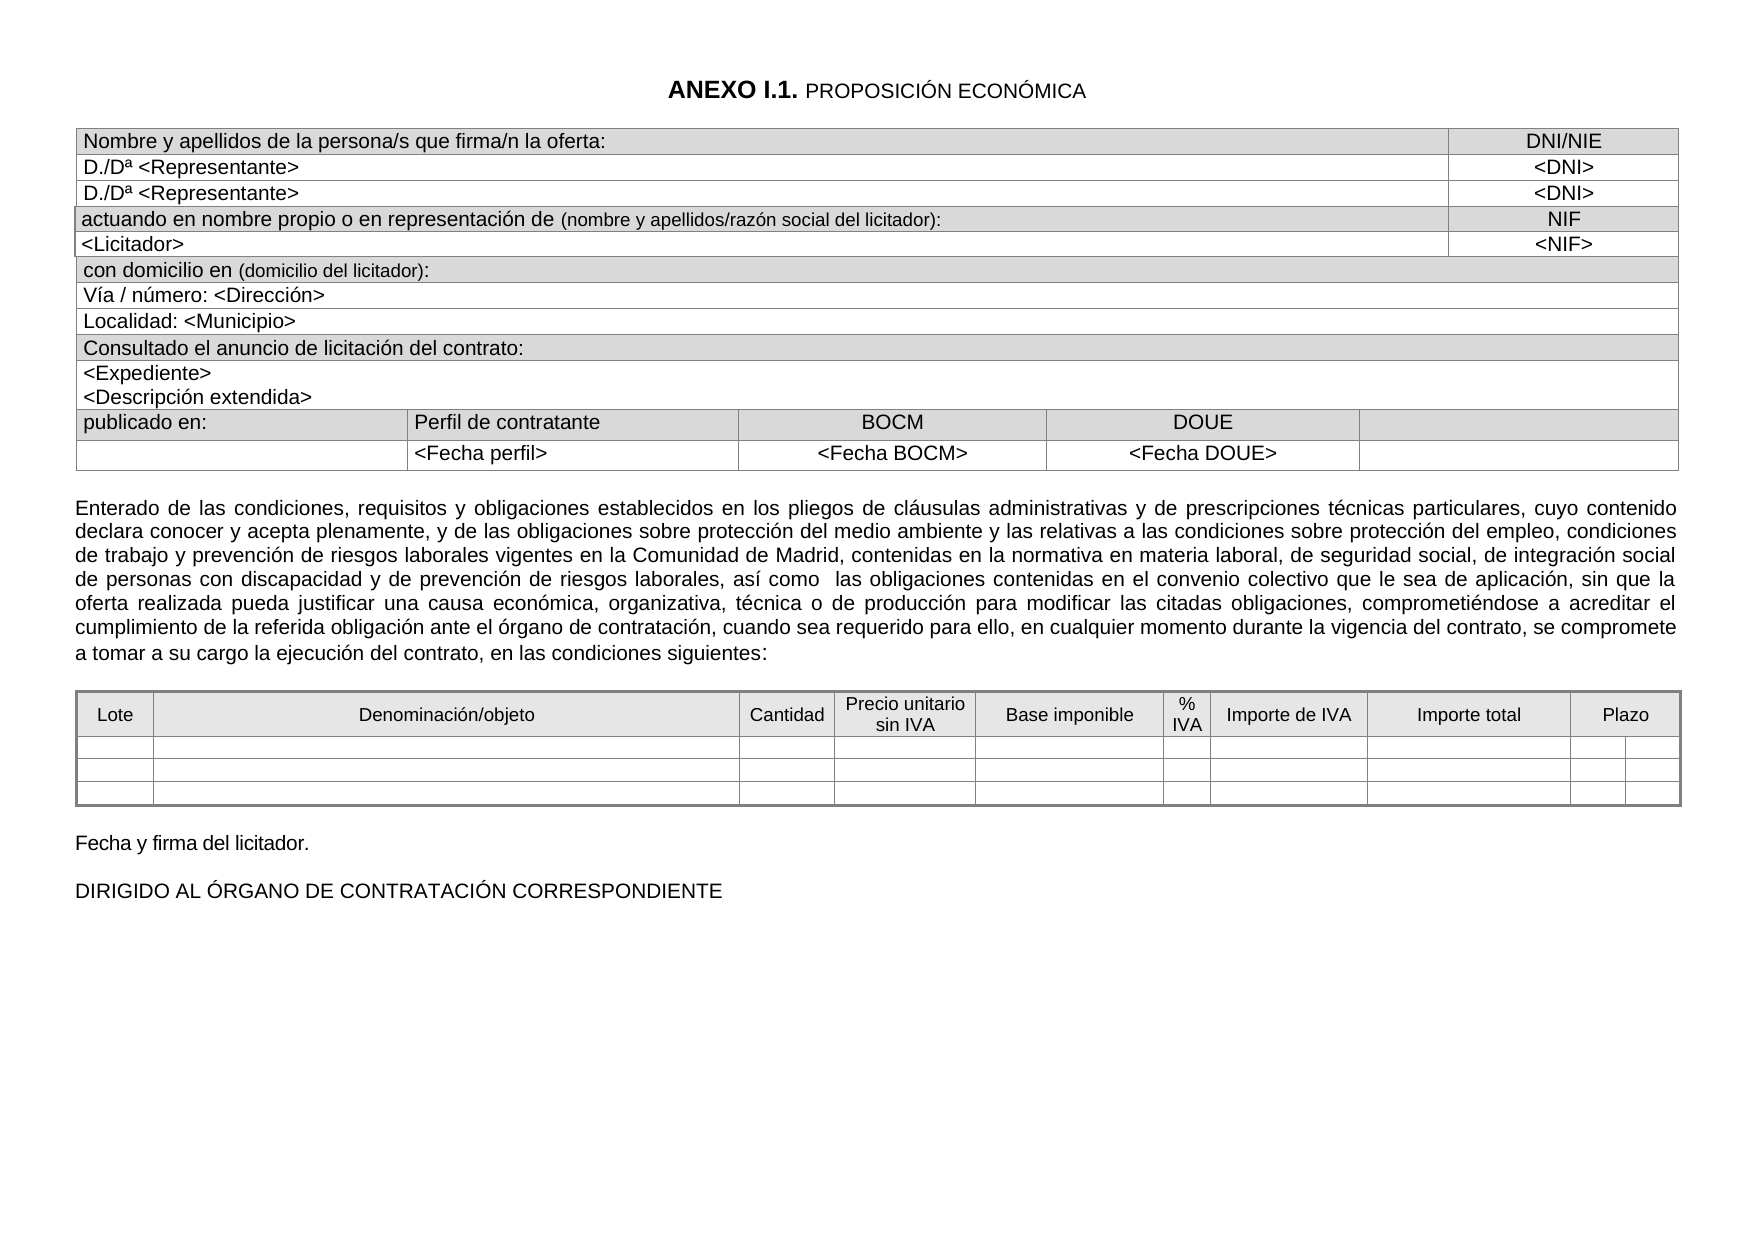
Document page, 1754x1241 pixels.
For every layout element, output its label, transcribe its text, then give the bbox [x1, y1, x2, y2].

table_cell DOUE [1047, 410, 1359, 440]
text Fecha y firma del licitador. [75, 831, 1679, 854]
table_cell [976, 737, 1163, 758]
table_cell D./Dª <Representante> [77, 155, 1448, 180]
table_cell <Licitador> [76, 232, 1448, 256]
text Enterado de las condiciones, requisitos y obligaciones establecidos en los pliegos de cláusulas administrativas y de prescripciones técnicas particulares, cuyo contenido declara conocer y acepta plenamente, y de las obligaciones sobre protección del medio ambiente y las relativas a las condiciones sobre protección del empleo, condiciones de trabajo y prevención de riesgos laborales vigentes en la Comunidad de Madrid, contenidas en la normativa en materia laboral, de seguridad social, de integración social de personas con discapacidad y de prevención de riesgos laborales, así como las obligaciones contenidas en el convenio colectivo que le sea de aplicación, sin que la oferta realizada pueda justificar una causa económica, organizativa, técnica o de producción para modificar las citadas obligaciones, comprometiéndose a acreditar el cumplimiento de la referida obligación ante el órgano de contratación, cuando sea requerido para ello, en cualquier momento durante la vigencia del contrato, se compromete a tomar a su cargo la ejecución del contrato, en las condiciones siguientes: [75, 495, 1679, 666]
table_cell <Expediente> <Descripción extendida> [77, 361, 1678, 409]
table_cell [1626, 759, 1679, 781]
table_cell [740, 782, 834, 803]
table_cell <DNI> [1449, 155, 1678, 180]
table_cell [1571, 737, 1625, 758]
table_cell <Fecha BOCM> [739, 441, 1046, 470]
table_cell publicado en: [77, 410, 407, 440]
table_cell [1360, 441, 1678, 470]
table_cell [78, 737, 153, 758]
table_cell [1626, 782, 1679, 803]
table_cell <DNI> [1449, 181, 1678, 206]
table_cell [1368, 737, 1570, 758]
table_header DNI/NIE [1449, 129, 1678, 154]
table_cell Perfil de contratante [408, 410, 738, 440]
table_cell [1164, 782, 1210, 803]
table_cell <Fecha DOUE> [1047, 441, 1359, 470]
table_cell [1360, 410, 1678, 440]
text DIRIGIDO AL ÓRGANO DE CONTRATACIÓN CORRESPONDIENTE [75, 878, 1679, 902]
table_header Cantidad [740, 693, 834, 736]
table_cell con domicilio en (domicilio del licitador): [77, 257, 1678, 282]
table_cell [835, 737, 975, 758]
table_cell [77, 441, 407, 470]
table_header Base imponible [976, 693, 1163, 736]
table_cell [740, 759, 834, 781]
text ANEXO I.1. PROPOSICIÓN ECONÓMICA [75, 75, 1679, 104]
table_cell [835, 759, 975, 781]
table_cell [1211, 759, 1367, 781]
table_cell [1164, 759, 1210, 781]
table_header Plazo [1571, 693, 1679, 736]
table_cell [835, 782, 975, 803]
table_cell [154, 759, 739, 781]
table_header Importe total [1368, 693, 1570, 736]
table_header Importe de IVA [1211, 693, 1367, 736]
table_cell Vía / número: <Dirección> [77, 283, 1678, 308]
table_cell actuando en nombre propio o en representación de (nombre y apellidos/razón social del licitador): [76, 207, 1448, 231]
table_cell [1571, 782, 1625, 803]
table_cell [1368, 759, 1570, 781]
table_cell <Fecha perfil> [408, 441, 738, 470]
table_header % IVA [1164, 693, 1210, 736]
table_header Denominación/objeto [154, 693, 739, 736]
table_cell [78, 782, 153, 803]
table_cell [1164, 737, 1210, 758]
table_cell [976, 782, 1163, 803]
table_cell [78, 759, 153, 781]
table_cell NIF [1449, 207, 1678, 231]
table_cell D./Dª <Representante> [77, 181, 1448, 206]
table_cell Consultado el anuncio de licitación del contrato: [77, 335, 1678, 360]
table_cell [154, 782, 739, 803]
table_cell [1571, 759, 1625, 781]
table_header Nombre y apellidos de la persona/s que firma/n la oferta: [77, 129, 1448, 154]
table_header Precio unitario sin IVA [835, 693, 975, 736]
table_cell <NIF> [1449, 232, 1678, 256]
table_cell [1211, 737, 1367, 758]
table_cell BOCM [739, 410, 1046, 440]
table_cell [1368, 782, 1570, 803]
table_header Lote [78, 693, 153, 736]
table_cell [154, 737, 739, 758]
table_cell Localidad: <Municipio> [77, 309, 1678, 334]
table_cell [976, 759, 1163, 781]
table_cell [740, 737, 834, 758]
table_cell [1626, 737, 1679, 758]
table_cell [1211, 782, 1367, 803]
